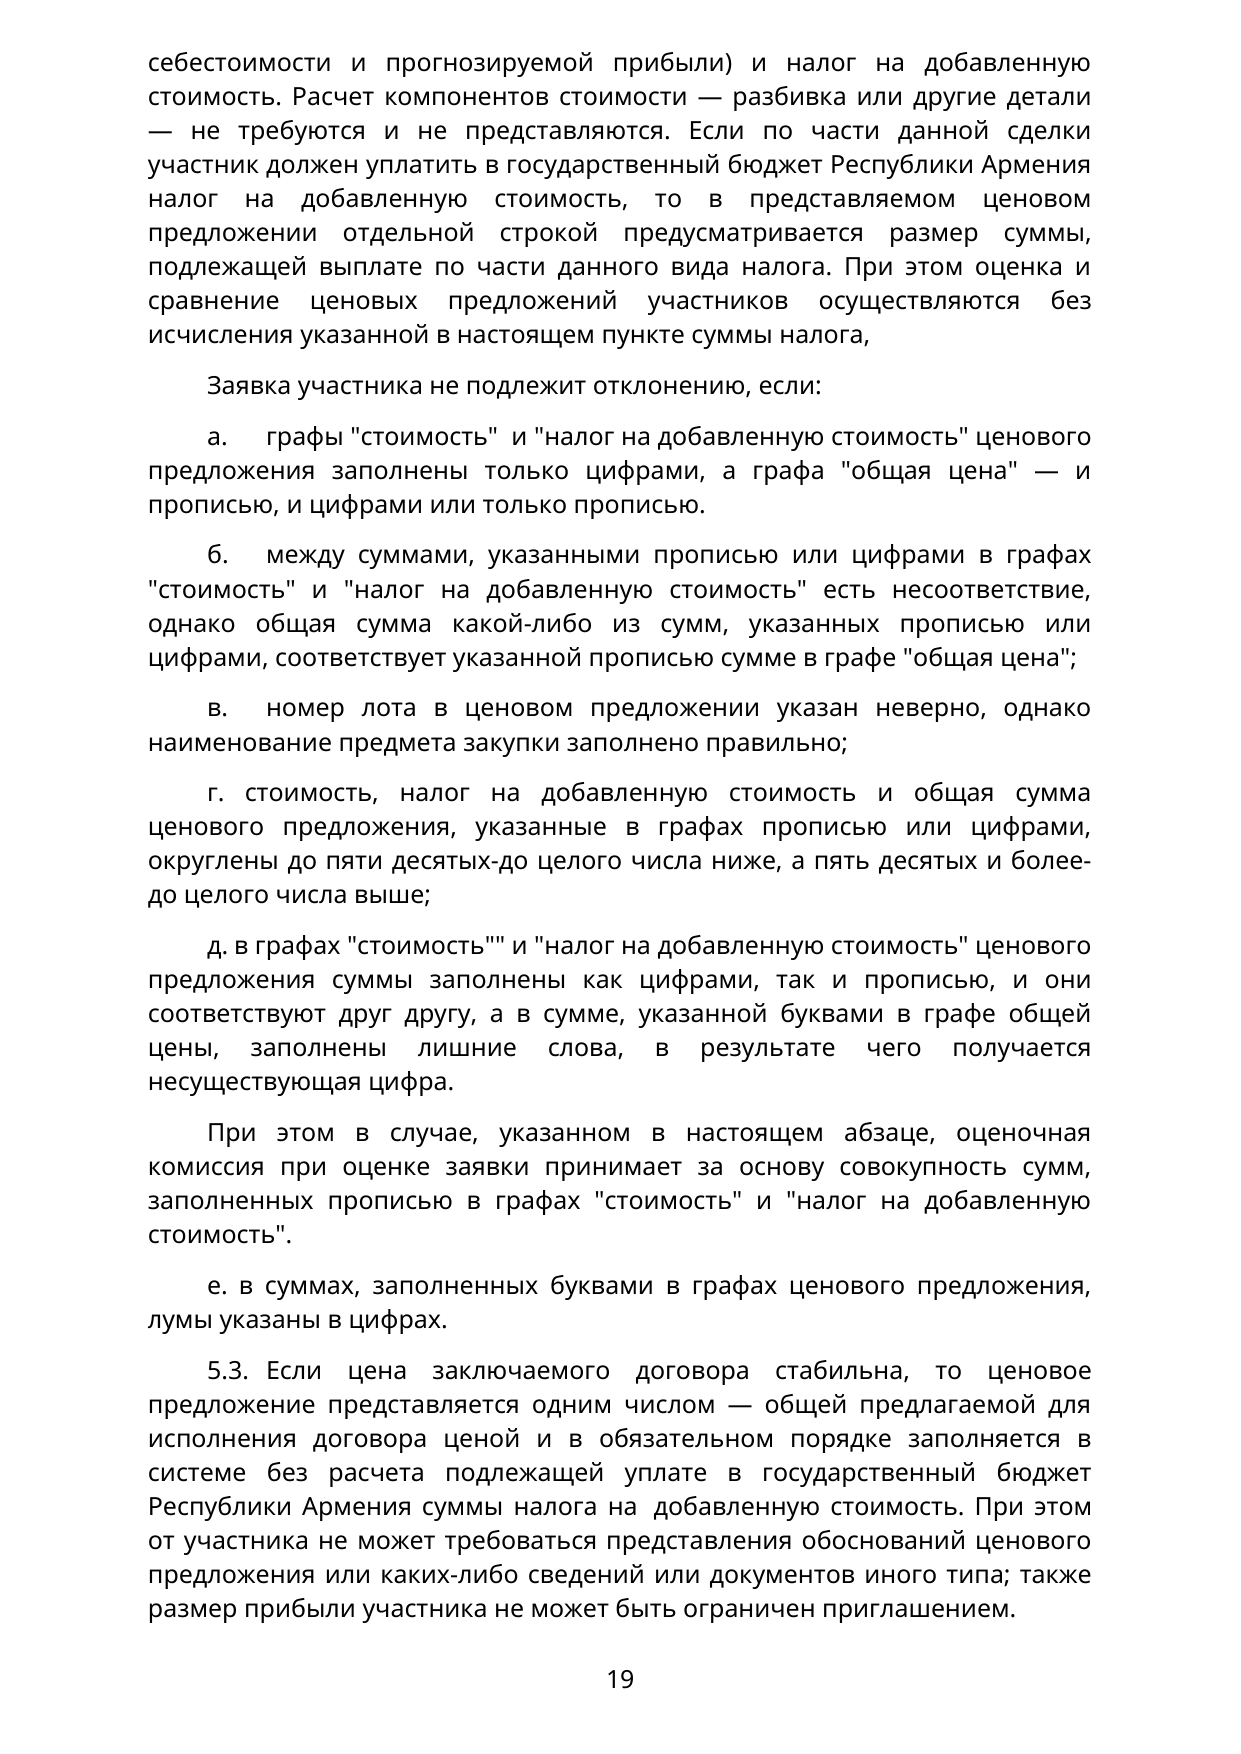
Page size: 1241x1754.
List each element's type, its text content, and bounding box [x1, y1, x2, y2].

text г. стоимость, налог на добавленную стоимость и общая сумма ценового предложения, указанные в графах прописью или цифрами, округлены до пяти десятых-до целого числа ниже, а пять десятых и более-до целого числа выше; [148, 775, 1092, 911]
text е. в суммах, заполненных буквами в графах ценового предложения, лумы указаны в цифрах. [148, 1268, 1092, 1336]
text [148, 44, 1092, 351]
text При этом в случае, указанном в настоящем абзаце, оценочная комиссия при оценке заявки принимает за основу совокупность сумм, заполненных прописью в графах "стоимость" и "налог на добавленную стоимость". [148, 1115, 1092, 1251]
text в. номер лота в ценовом предложении указан неверно, однако наименование предмета закупки заполнено правильно; [148, 690, 1092, 758]
text 5.3. Если цена заключаемого договора стабильна, то ценовое предложение представляется одним числом — общей предлагаемой для исполнения договора ценой и в обязательном порядке заполняется в системе без расчета подлежащей уплате в государственный бюджет Республики Армения суммы налога на добавленную стоимость. При этом от участника не может требоваться представления обоснований ценового предложения или каких-либо сведений или документов иного типа; также размер прибыли участника не может быть ограничен приглашением. [148, 1352, 1092, 1625]
text а. графы "стоимость" и "налог на добавленную стоимость" ценового предложения заполнены только цифрами, а графа "общая цена" — и прописью, и цифрами или только прописью. [148, 418, 1092, 521]
text б. между суммами, указанными прописью или цифрами в графах "стоимость" и "налог на добавленную стоимость" есть несоответствие, однако общая сумма какой-либо из сумм, указанных прописью или цифрами, соответствует указанной прописью сумме в графе "общая цена"; [148, 537, 1092, 673]
text Заявка участника не подлежит отклонению, если: [148, 368, 1092, 402]
text д. в графах "стоимость"" и "налог на добавленную стоимость" ценового предложения суммы заполнены как цифрами, так и прописью, и они соответствуют друг другу, а в сумме, указанной буквами в графе общей цены, заполнены лишние слова, в результате чего получается несуществующая цифра. [148, 928, 1092, 1098]
